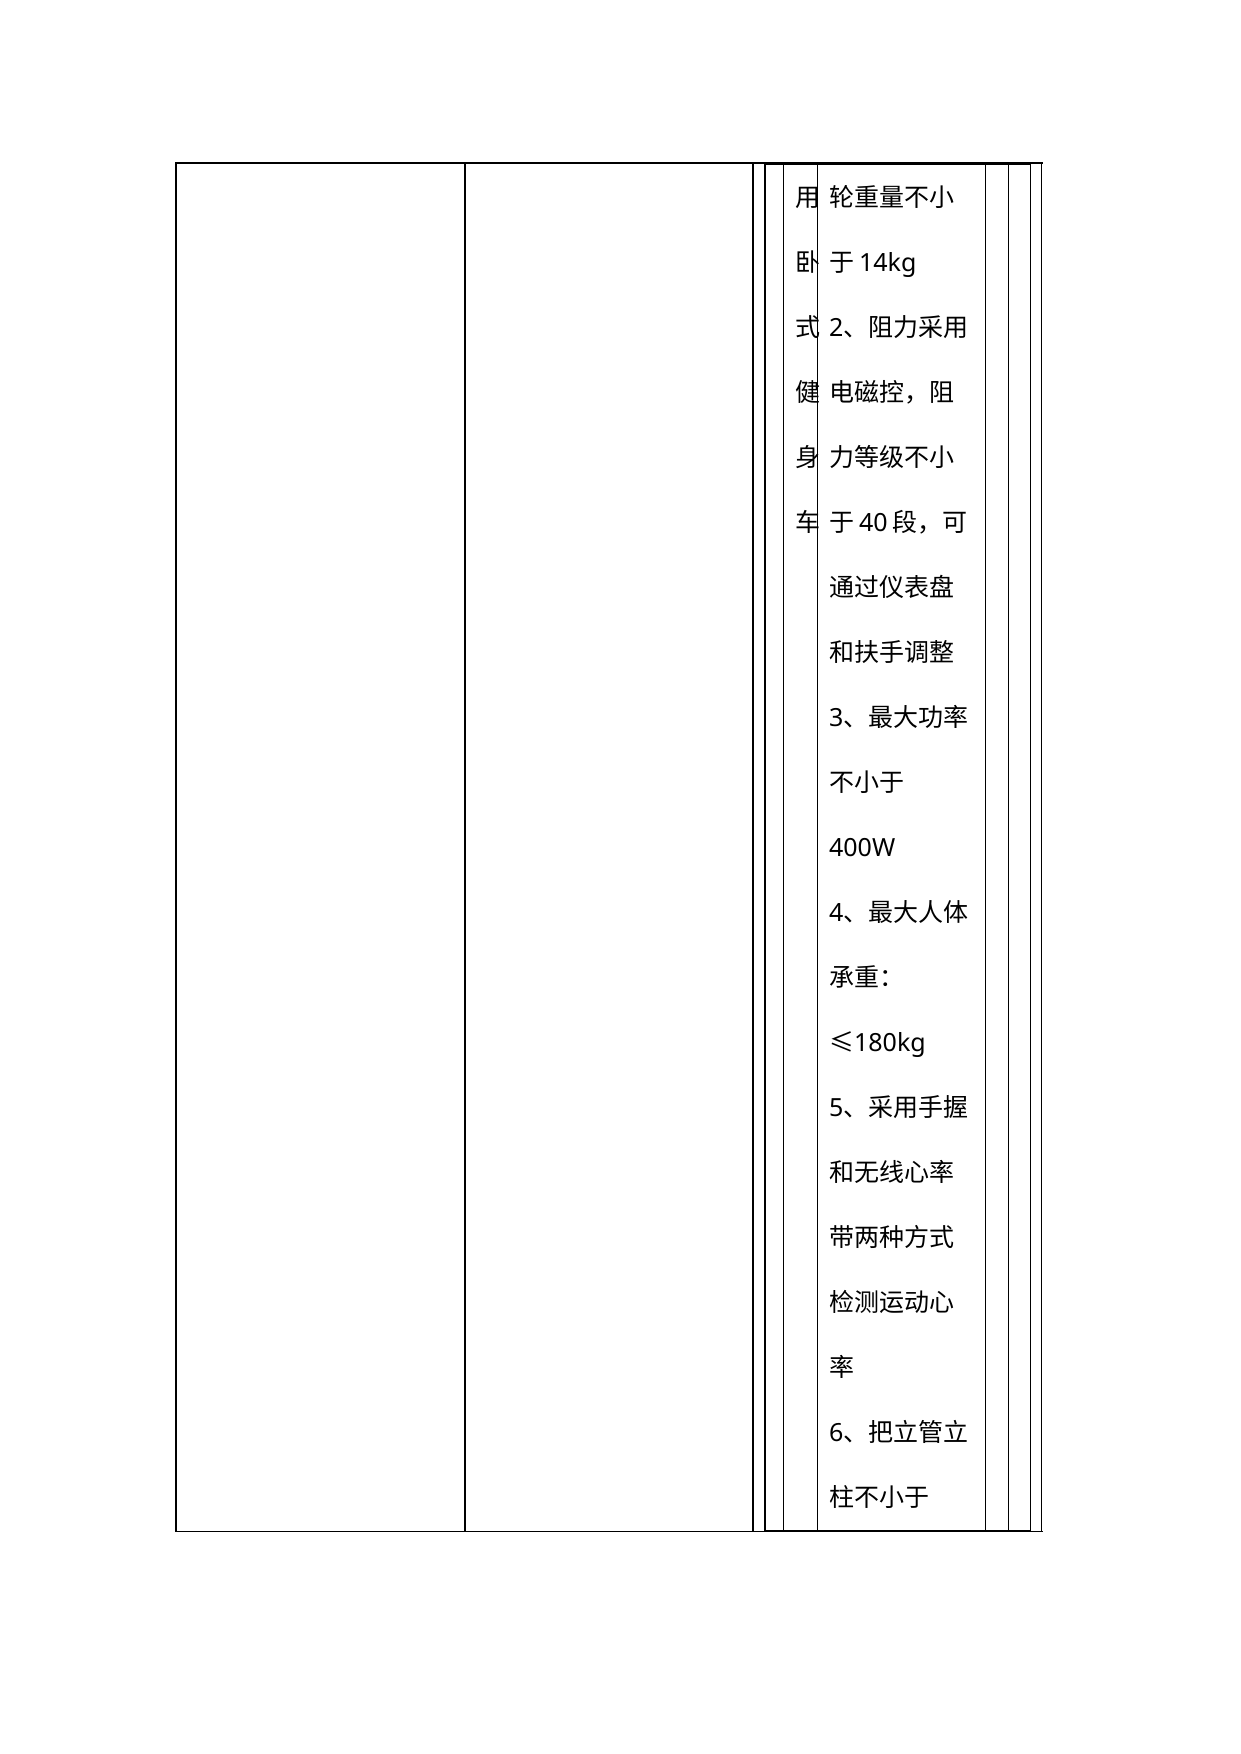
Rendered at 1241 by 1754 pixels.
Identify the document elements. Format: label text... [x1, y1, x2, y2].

table_cell [986, 165, 1008, 1530]
table_cell [784, 165, 817, 1530]
table_cell [1031, 164, 1041, 1531]
table_cell [1009, 165, 1030, 1530]
table_cell [466, 164, 752, 1531]
table_cell [754, 164, 764, 1531]
table_cell 1 [177, 164, 464, 1531]
table_cell [766, 165, 783, 1530]
table_cell [818, 165, 985, 1530]
